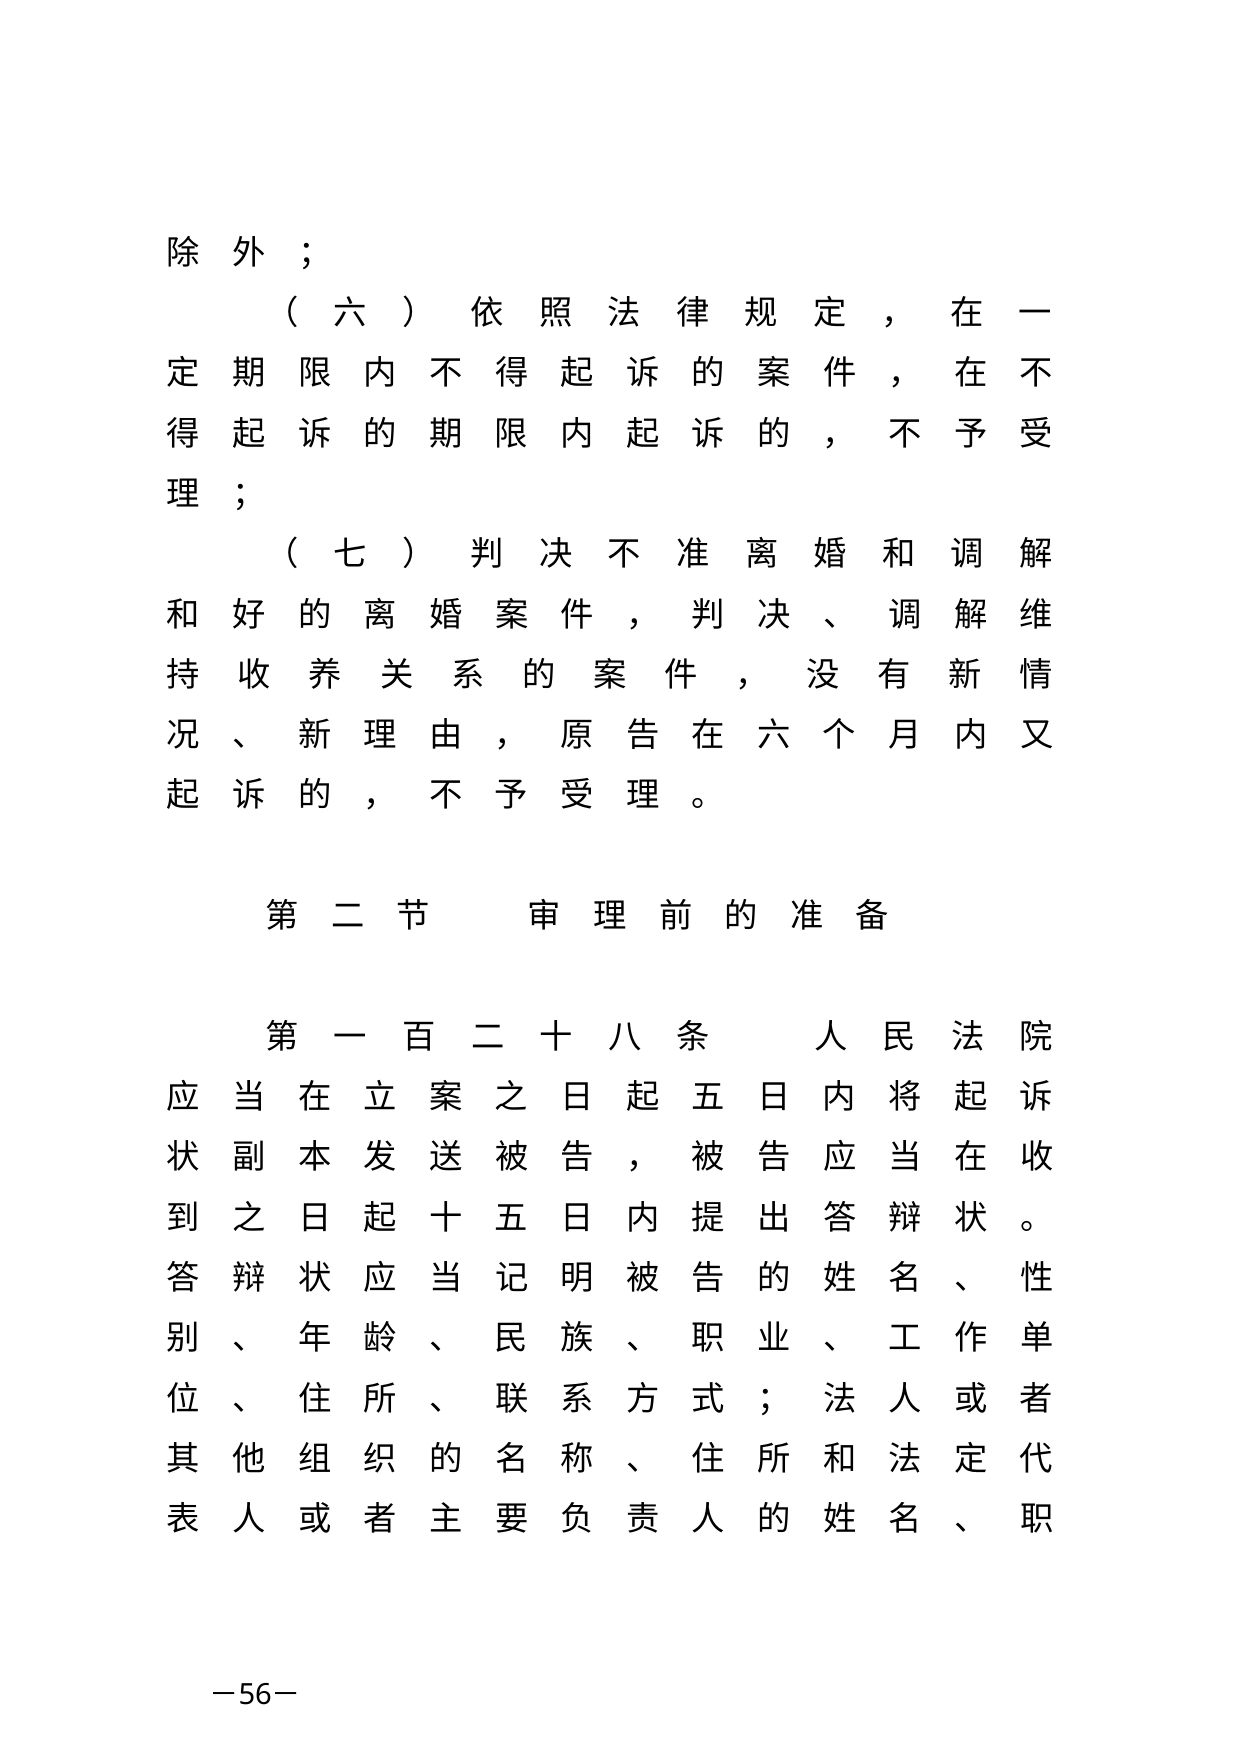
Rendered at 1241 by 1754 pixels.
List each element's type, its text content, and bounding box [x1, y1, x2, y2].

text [167, 219, 1085, 280]
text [167, 1003, 1085, 1546]
text （六）依照法律规定，在一定期限内不得起诉的案件，在不得起诉的期限内起诉的，不予受理； [167, 280, 1085, 521]
text 第二节 审理前的准备 [167, 883, 1085, 943]
text （七）判决不准离婚和调解和好的离婚案件，判决、调解维持收养关系的案件，没有新情况、新理由，原告在六个月内又起诉的，不予受理。 [167, 521, 1085, 822]
